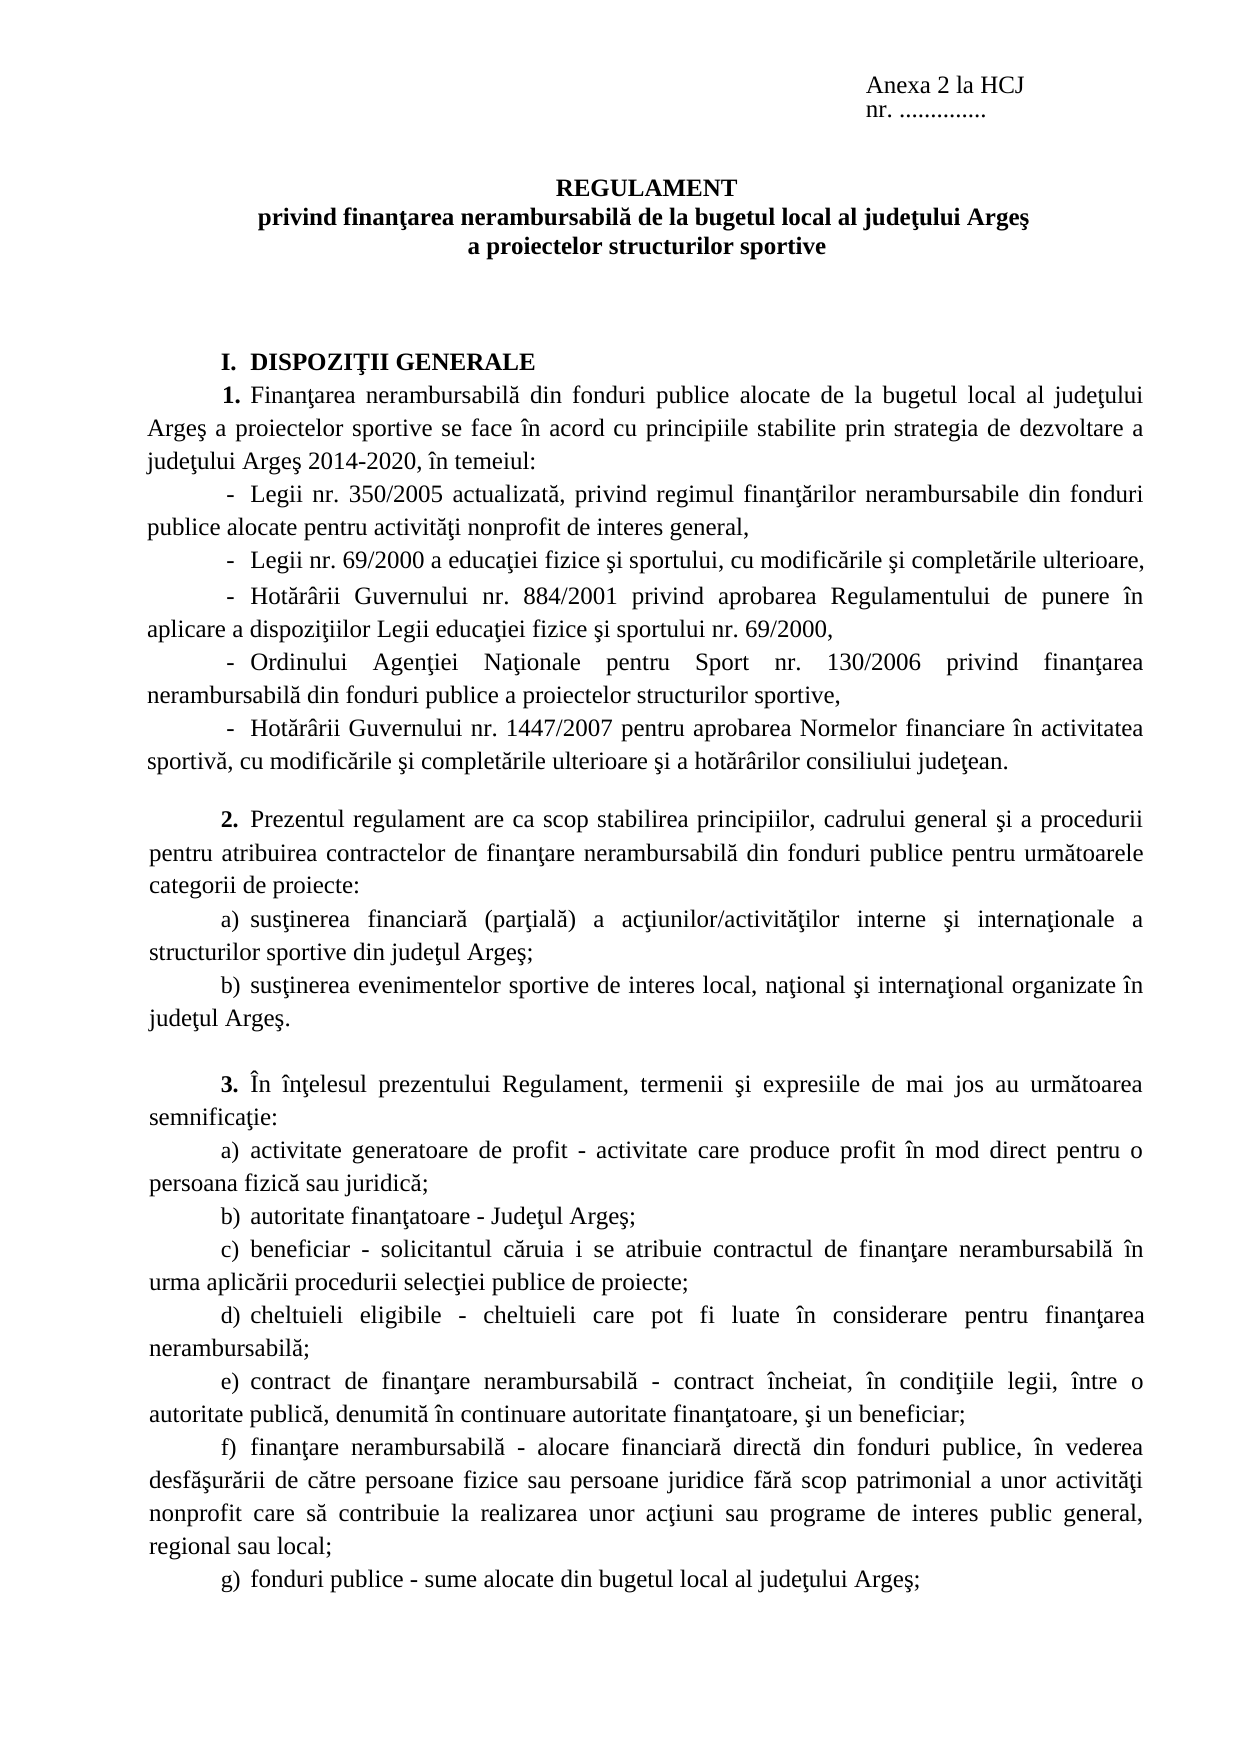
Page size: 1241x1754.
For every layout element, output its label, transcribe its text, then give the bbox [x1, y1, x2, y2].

text Anexa 2 la HCJ nr. .............. [866, 74, 1146, 122]
list cheltuieli eligibile - cheltuieli care pot fi luate în considerare pentru finanţarea nerambursabilă; [149, 1300, 1146, 1362]
list fonduri publice - sume alocate din bugetul local al judeţului Argeş; [149, 1564, 1146, 1593]
list autoritate finanţatoare - Judeţul Argeş; [149, 1201, 1146, 1229]
subtitle REGULAMENT [147, 173, 1146, 202]
list Finanţarea nerambursabilă din fonduri publice alocate de la bugetul local al judeţului Argeş a proiectelor sportive se face în acord cu principiile stabilite prin strategia de dezvoltare a judeţului Argeş 2014-2020, în temeiul: [147, 380, 1144, 475]
list beneficiar - solicitantul căruia i se atribuie contractul de finanţare nerambursabilă în urma aplicării procedurii selecţiei publice de proiecte; [149, 1234, 1144, 1296]
list susţinerea evenimentelor sportive de interes local, naţional şi internaţional organizate în judeţul Argeş. [149, 970, 1144, 1031]
list Legii nr. 69/2000 a educaţiei fizice şi sportului, cu modificările şi completările ulterioare, [226, 545, 1146, 574]
list Ordinului Agenţiei Naţionale pentru Sport nr. 130/2006 privind finanţarea nerambursabilă din fonduri publice a proiectelor structurilor sportive, [147, 647, 1144, 709]
subtitle privind finanţarea nerambursabilă de la bugetul local al judeţului Argeş a proiectelor structurilor sportive [147, 202, 1146, 260]
list Hotărârii Guvernului nr. 884/2001 privind aprobarea Regulamentului de punere în aplicare a dispoziţiilor Legii educaţiei fizice şi sportului nr. 69/2000, [147, 581, 1144, 643]
list finanţare nerambursabilă - alocare financiară directă din fonduri publice, în vederea desfăşurării de către persoane fizice sau persoane juridice fără scop patrimonial a unor activităţi nonprofit care să contribuie la realizarea unor acţiuni sau programe de interes public general, regional sau local; [149, 1432, 1144, 1560]
list contract de finanţare nerambursabilă - contract încheiat, în condiţiile legii, între o autoritate publică, denumită în continuare autoritate finanţatoare, şi un beneficiar; [149, 1366, 1144, 1428]
list activitate generatoare de profit - activitate care produce profit în mod direct pentru o persoana fizică sau juridică; [149, 1135, 1144, 1197]
subtitle DISPOZIŢII GENERALE [221, 347, 1146, 376]
list susţinerea financiară (parţială) a acţiunilor/activităţilor interne şi internaţionale a structurilor sportive din judeţul Argeş; [149, 904, 1144, 965]
list Hotărârii Guvernului nr. 1447/2007 pentru aprobarea Normelor financiare în activitatea sportivă, cu modificările şi completările ulterioare şi a hotărârilor consiliului judeţean. [147, 713, 1144, 775]
list În înţelesul prezentului Regulament, termenii şi expresiile de mai jos au următoarea semnificaţie: [149, 1069, 1144, 1131]
list Prezentul regulament are ca scop stabilirea principiilor, cadrului general şi a procedurii pentru atribuirea contractelor de finanţare nerambursabilă din fonduri publice pentru următoarele categorii de proiecte: [149, 804, 1144, 899]
list Legii nr. 350/2005 actualizată, privind regimul finanţărilor nerambursabile din fonduri publice alocate pentru activităţi nonprofit de interes general, [147, 479, 1144, 541]
